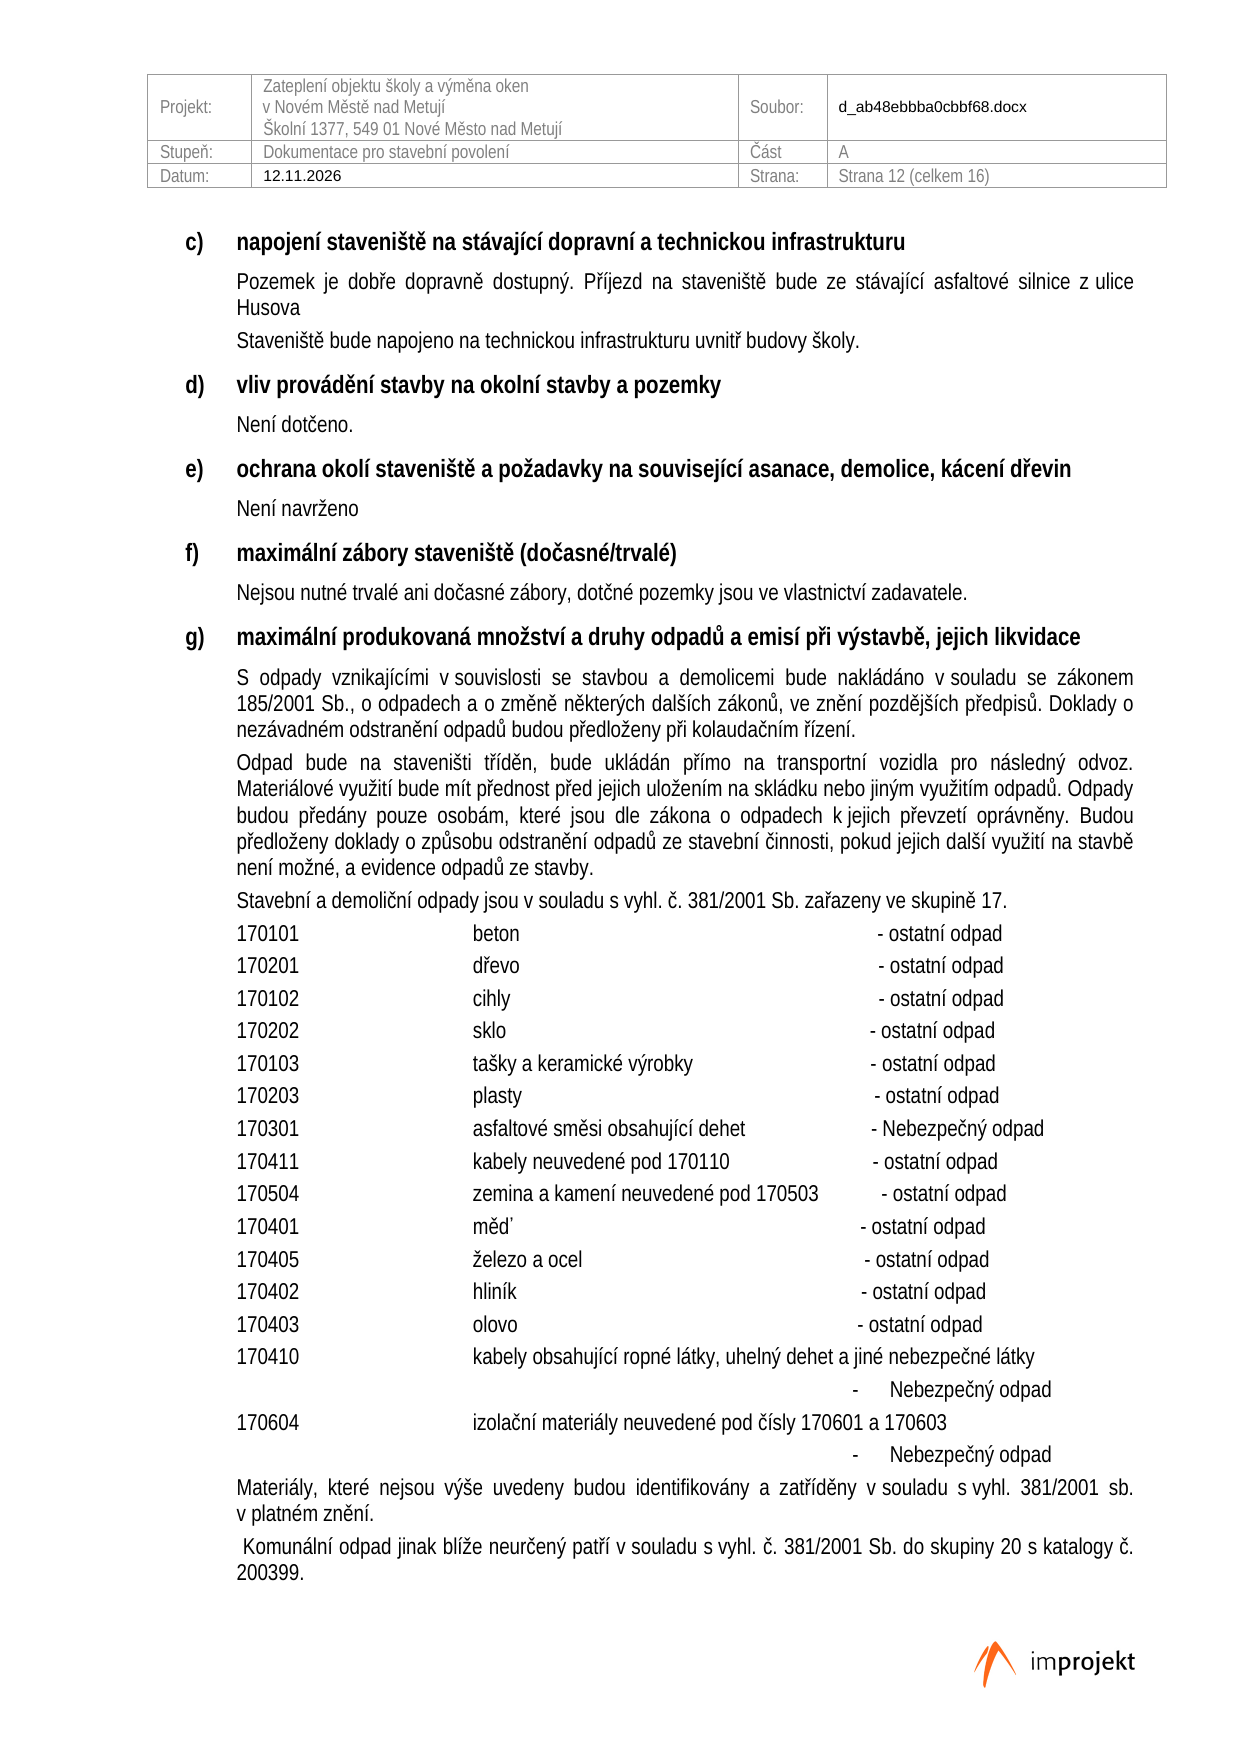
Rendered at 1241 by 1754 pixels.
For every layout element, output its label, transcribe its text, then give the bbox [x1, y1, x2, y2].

text Pozemek je dobře dopravně dostupný. Příjezd na staveniště bude ze stávající asfaltové silnice z ulice Husova [236, 268, 1134, 321]
list Nebezpečný odpad [852, 1376, 1134, 1402]
text Stavební a demoliční odpady jsou v souladu s vyhl. č. 381/2001 Sb. zařazeny ve skupině 17. [236, 887, 1134, 913]
text 170405 železo a ocel - ostatní odpad [236, 1246, 1134, 1272]
text 170203 plasty - ostatní odpad [236, 1082, 1134, 1109]
text 170201 dřevo - ostatní odpad [236, 952, 1134, 978]
text 170101 beton - ostatní odpad [236, 919, 1134, 946]
text Komunální odpad jinak blíže neurčený patří v souladu s vyhl. č. 381/2001 Sb. do skupiny 20 s katalogy č. 200399. [236, 1533, 1134, 1585]
text 170411 kabely neuvedené pod 170110 - ostatní odpad [236, 1148, 1134, 1174]
text S odpady vznikajícími v souvislosti se stavbou a demolicemi bude nakládáno v souladu se zákonem 185/2001 Sb., o odpadech a o změně některých dalších zákonů, ve znění pozdějších předpisů. Doklady o nezávadném odstranění odpadů budou předloženy při kolaudačním řízení. [236, 663, 1134, 743]
text 170103 tašky a keramické výrobky - ostatní odpad [236, 1050, 1134, 1076]
text Odpad bude na staveništi tříděn, bude ukládán přímo na transportní vozidla pro následný odvoz. Materiálové využití bude mít přednost před jejich uložením na skládku nebo jiným využitím odpadů. Odpady budou předány pouze osobám, které jsou dle zákona o odpadech k jejich převzetí oprávněny. Budou předloženy doklady o způsobu odstranění odpadů ze stavební činnosti, pokud jejich další využití na stavbě není možné, a evidence odpadů ze stavby. [236, 749, 1134, 881]
subtitle maximální zábory staveniště (dočasné/trvalé) [185, 538, 1134, 567]
text Staveniště bude napojeno na technickou infrastrukturu uvnitř budovy školy. [236, 327, 1134, 353]
text 170301 asfaltové směsi obsahující dehet - Nebezpečný odpad [236, 1115, 1134, 1141]
text 170102 cihly - ostatní odpad [236, 985, 1134, 1011]
text Nejsou nutné trvalé ani dočasné zábory, dotčné pozemky jsou ve vlastnictví zadavatele. [236, 579, 1134, 606]
text 170410 kabely obsahující ropné látky, uhelný dehet a jiné nebezpečné látky [236, 1343, 1134, 1370]
text 170202 sklo - ostatní odpad [236, 1017, 1134, 1044]
list Nebezpečný odpad [852, 1441, 1134, 1467]
picture [972, 1639, 1137, 1689]
text 170604 izolační materiály neuvedené pod čísly 170601 a 170603 [236, 1408, 1134, 1435]
text Není navrženo [236, 495, 1134, 522]
text 170403 olovo - ostatní odpad [236, 1311, 1134, 1337]
subtitle vliv provádění stavby na okolní stavby a pozemky [185, 370, 1134, 398]
text Materiály, které nejsou výše uvedeny budou identifikovány a zatříděny v souladu s vyhl. 381/2001 sb. v platném znění. [236, 1474, 1134, 1526]
text 170401 měď - ostatní odpad [236, 1213, 1134, 1239]
subtitle maximální produkovaná množství a druhy odpadů a emisí při výstavbě, jejich likvidace [185, 622, 1134, 651]
subtitle napojení staveniště na stávající dopravní a technickou infrastrukturu [185, 227, 1134, 255]
subtitle ochrana okolí staveniště a požadavky na související asanace, demolice, kácení dřevin [185, 454, 1134, 483]
text 170402 hliník - ostatní odpad [236, 1278, 1134, 1304]
text Není dotčeno. [236, 411, 1134, 437]
text 170504 zemina a kamení neuvedené pod 170503 - ostatní odpad [236, 1180, 1134, 1207]
